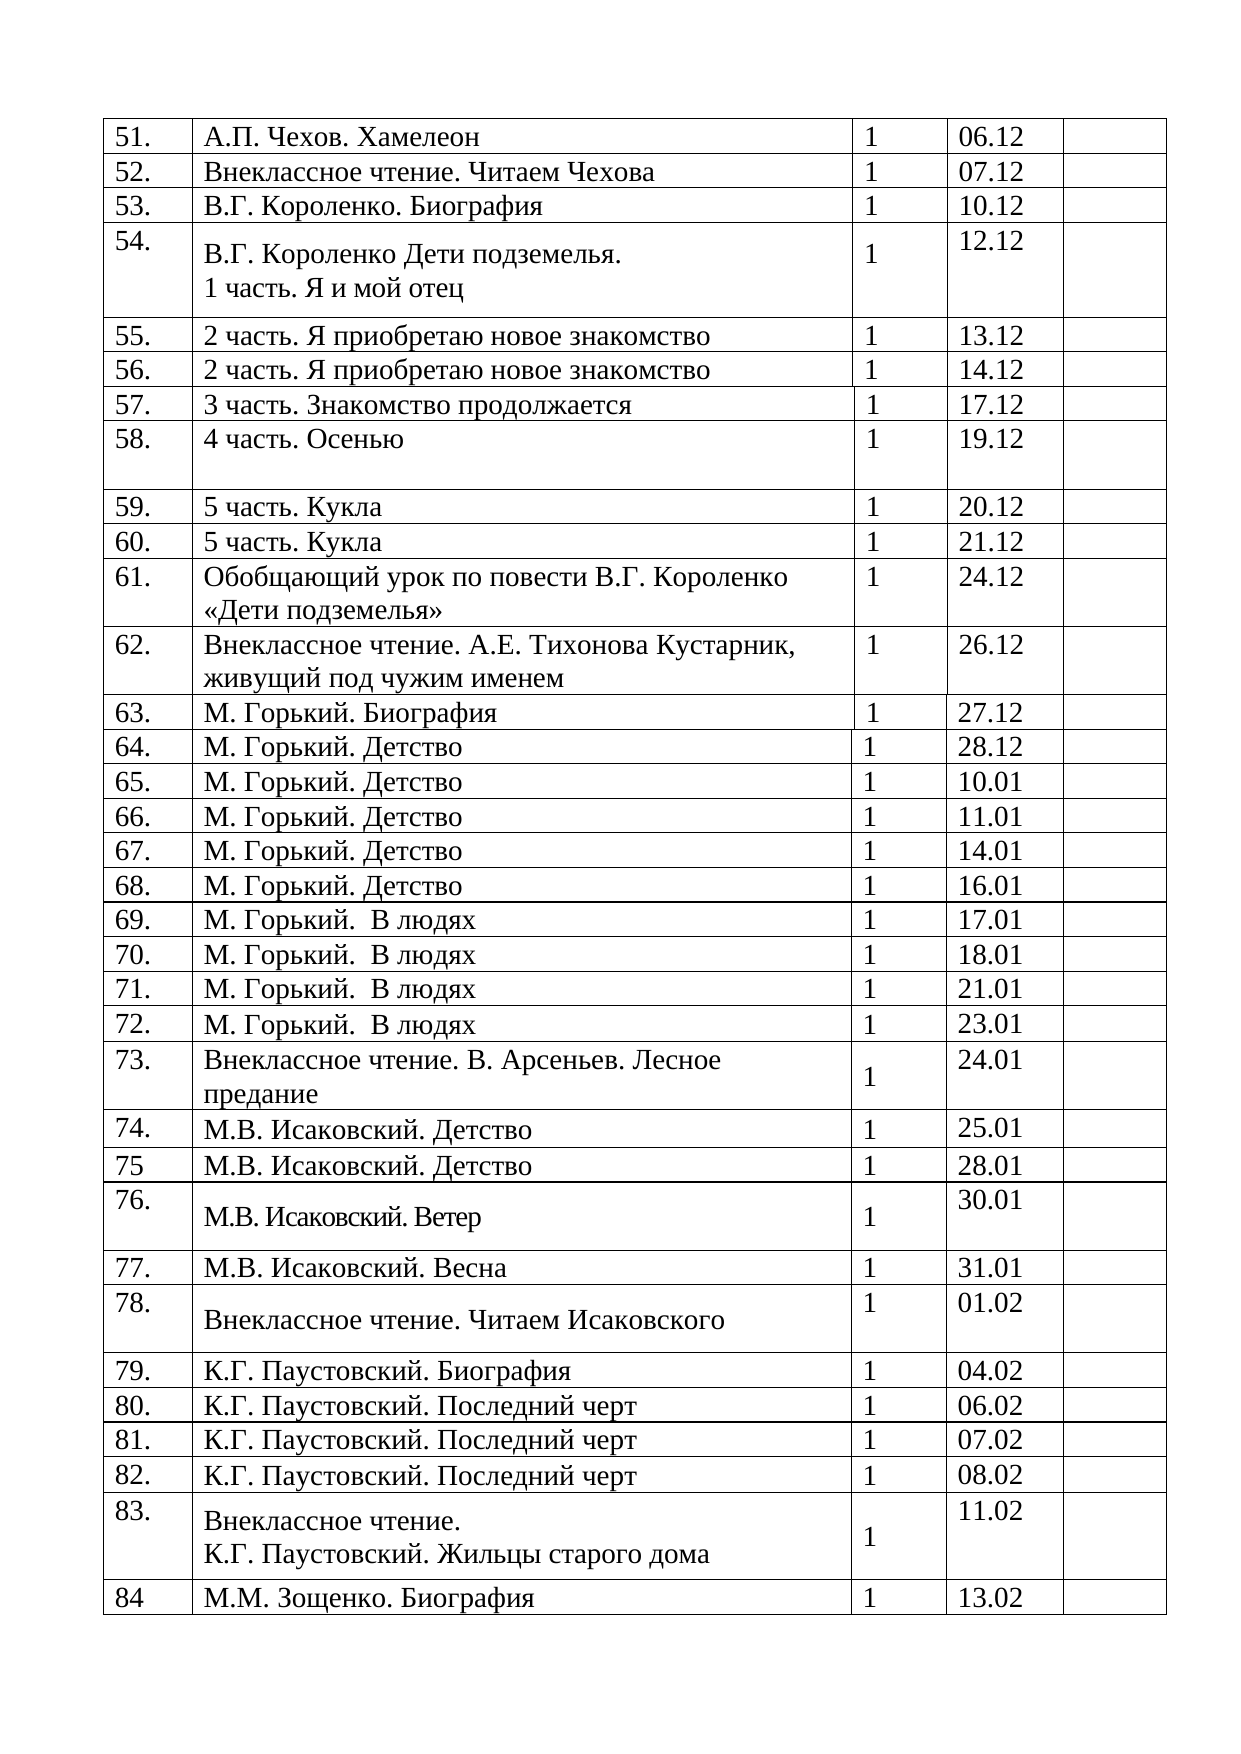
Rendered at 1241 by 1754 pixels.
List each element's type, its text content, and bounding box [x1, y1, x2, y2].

table_cell 82. [104, 1457, 192, 1492]
table_cell 81. [104, 1423, 192, 1456]
table_cell 3 часть. Знакомство продолжается [193, 387, 854, 420]
table_cell 1 [852, 972, 946, 1005]
table_cell М. Горький. Детство [193, 730, 851, 763]
table_cell [1064, 972, 1166, 1005]
table_cell 1 [852, 1042, 946, 1109]
table_cell [1064, 1006, 1166, 1041]
table_cell 27.12 [947, 695, 1063, 728]
table_cell 76. [104, 1183, 192, 1249]
table_cell 52. [104, 154, 192, 187]
table_cell 07.12 [948, 154, 1063, 187]
table_cell 72. [104, 1006, 192, 1041]
table_cell 1 [852, 833, 946, 867]
table_cell 26.12 [948, 627, 1063, 694]
table_cell М. Горький. В людях [193, 972, 851, 1005]
table_cell 1 [855, 524, 947, 558]
table_cell 1 [853, 318, 947, 351]
table_cell 2 часть. Я приобретаю новое знакомство [193, 318, 852, 351]
table_cell 5 часть. Кукла [193, 524, 854, 558]
table_cell [1064, 937, 1166, 971]
table_cell 08.02 [947, 1457, 1063, 1492]
table_cell К.Г. Паустовский. Последний черт [193, 1423, 851, 1456]
table_cell 55. [104, 318, 192, 351]
table_cell [1064, 119, 1166, 153]
table_cell 61. [104, 559, 192, 626]
table_cell 1 [852, 1251, 946, 1284]
table_cell [1064, 524, 1166, 558]
table_cell 21.12 [948, 524, 1063, 558]
table_cell 12.12 [948, 223, 1063, 317]
table_cell В.Г. Короленко. Биография [193, 188, 852, 222]
table_cell 10.01 [947, 764, 1063, 798]
table_cell 65. [104, 764, 192, 798]
table_cell 59. [104, 490, 192, 523]
table_cell 1 [852, 1148, 946, 1181]
table_cell 75 [104, 1148, 192, 1181]
table_cell 1 [852, 1353, 946, 1387]
table_cell 1 [853, 352, 947, 386]
table_cell 1 [855, 387, 947, 420]
table_cell 10.12 [948, 188, 1063, 222]
table_cell [1064, 318, 1166, 351]
table_cell 1 [852, 1110, 946, 1147]
table_cell [1064, 1388, 1166, 1421]
table_cell 63. [104, 695, 192, 728]
table_cell 58. [104, 421, 192, 488]
table_cell 1 [852, 903, 946, 936]
table_cell 64. [104, 730, 192, 763]
table_cell 30.01 [947, 1183, 1063, 1249]
table_cell М.В. Исаковский. Ветер [193, 1183, 851, 1249]
table_cell 1 [852, 937, 946, 971]
table_cell 11.02 [947, 1493, 1063, 1579]
table_cell 1 [853, 188, 947, 222]
table_cell 66. [104, 799, 192, 832]
table_cell 1 [852, 799, 946, 832]
table_cell [1064, 1423, 1166, 1456]
table_cell 28.01 [947, 1148, 1063, 1181]
table_cell 1 [852, 1457, 946, 1492]
table_cell 57. [104, 387, 192, 420]
table_cell [1064, 1353, 1166, 1387]
table_cell 1 [855, 559, 947, 626]
table_cell Внеклассное чтение. К.Г. Паустовский. Жильцы старого дома [193, 1493, 851, 1579]
table_cell 79. [104, 1353, 192, 1387]
table_cell [1064, 1251, 1166, 1284]
table_cell [1064, 1457, 1166, 1492]
table_cell Обобщающий урок по повести В.Г. Короленко «Дети подземелья» [193, 559, 854, 626]
table_cell 1 [852, 730, 946, 763]
table_cell 14.01 [947, 833, 1063, 867]
table_cell 1 [855, 627, 947, 694]
table_cell М. Горький. Детство [193, 764, 851, 798]
table_cell 1 [855, 490, 947, 523]
table_cell [1064, 490, 1166, 523]
table_cell [1064, 695, 1166, 728]
table_cell 1 [852, 1183, 946, 1249]
table_cell 73. [104, 1042, 192, 1109]
table_cell 83. [104, 1493, 192, 1579]
table_cell М. Горький. В людях [193, 937, 851, 971]
table_cell 21.01 [947, 972, 1063, 1005]
table_cell [1064, 903, 1166, 936]
table_cell 1 [853, 154, 947, 187]
table_cell [1064, 559, 1166, 626]
table_cell 17.01 [947, 903, 1063, 936]
table_cell [1064, 1183, 1166, 1249]
table_cell М. Горький. Детство [193, 799, 851, 832]
table_cell [1064, 799, 1166, 832]
table_cell 2 часть. Я приобретаю новое знакомство [193, 352, 852, 386]
table_cell 84 [104, 1580, 192, 1614]
table_cell 71. [104, 972, 192, 1005]
table_cell [1064, 1493, 1166, 1579]
table_cell 1 [852, 1423, 946, 1456]
table_cell 06.02 [947, 1388, 1063, 1421]
table_cell [1064, 1580, 1166, 1614]
table_cell 28.12 [947, 730, 1063, 763]
table_cell 4 часть. Осенью [193, 421, 854, 488]
table_cell [1064, 188, 1166, 222]
table_cell [1064, 1148, 1166, 1181]
table_cell 17.12 [948, 387, 1063, 420]
table_cell В.Г. Короленко Дети подземелья. 1 часть. Я и мой отец [193, 223, 852, 317]
table_cell 77. [104, 1251, 192, 1284]
table_cell Внеклассное чтение. Читаем Чехова [193, 154, 852, 187]
table_cell 56. [104, 352, 192, 386]
table_cell 67. [104, 833, 192, 867]
table_cell 18.01 [947, 937, 1063, 971]
table_cell 24.01 [947, 1042, 1063, 1109]
table_cell 5 часть. Кукла [193, 490, 854, 523]
table_cell 07.02 [947, 1423, 1063, 1456]
table_cell [1064, 764, 1166, 798]
table_cell 06.12 [948, 119, 1063, 153]
table_cell 20.12 [948, 490, 1063, 523]
table_cell [1064, 387, 1166, 420]
table_cell [1064, 868, 1166, 901]
table_cell М.В. Исаковский. Детство [193, 1110, 851, 1147]
table_cell [1064, 421, 1166, 488]
table_cell К.Г. Паустовский. Последний черт [193, 1388, 851, 1421]
table_cell [1064, 833, 1166, 867]
table_cell [1064, 1042, 1166, 1109]
table_cell [1064, 154, 1166, 187]
table_cell 1 [852, 1388, 946, 1421]
table_cell 01.02 [947, 1285, 1063, 1352]
table_cell М. Горький. В людях [193, 1006, 851, 1041]
table_cell К.Г. Паустовский. Последний черт [193, 1457, 851, 1492]
table_cell [1064, 352, 1166, 386]
table_cell 69. [104, 903, 192, 936]
table_cell М. Горький. Биография [193, 695, 854, 728]
table_cell Внеклассное чтение. Читаем Исаковского [193, 1285, 851, 1352]
table_cell [1064, 1285, 1166, 1352]
table_cell 1 [853, 119, 947, 153]
table_cell М.М. Зощенко. Биография [193, 1580, 851, 1614]
table_cell М. Горький. В людях [193, 903, 851, 936]
table_cell М. Горький. Детство [193, 868, 851, 901]
table_cell 1 [855, 695, 946, 728]
table_cell 80. [104, 1388, 192, 1421]
table_cell 60. [104, 524, 192, 558]
table_cell 62. [104, 627, 192, 694]
table_cell 31.01 [947, 1251, 1063, 1284]
table_cell [1064, 627, 1166, 694]
table_cell 13.12 [948, 318, 1063, 351]
table_cell [1064, 223, 1166, 317]
table_cell 16.01 [947, 868, 1063, 901]
table_cell 78. [104, 1285, 192, 1352]
table_cell [1064, 730, 1166, 763]
table_cell 23.01 [947, 1006, 1063, 1041]
table_cell M.B. Исаковский. Весна [193, 1251, 851, 1284]
table_cell М.В. Исаковский. Детство [193, 1148, 851, 1181]
table_cell 53. [104, 188, 192, 222]
table_cell 1 [852, 1580, 946, 1614]
table_cell 14.12 [948, 352, 1063, 386]
table_cell К.Г. Паустовский. Биография [193, 1353, 851, 1387]
table_cell 25.01 [947, 1110, 1063, 1147]
table_cell 1 [852, 1285, 946, 1352]
table_cell 24.12 [948, 559, 1063, 626]
table_cell 54. [104, 223, 192, 317]
table_cell 1 [852, 868, 946, 901]
table_cell 1 [852, 1493, 946, 1579]
table_cell [1064, 1110, 1166, 1147]
table_cell 19.12 [948, 421, 1063, 488]
table_cell 04.02 [947, 1353, 1063, 1387]
table_cell 13.02 [947, 1580, 1063, 1614]
table_cell 70. [104, 937, 192, 971]
table_cell 74. [104, 1110, 192, 1147]
table_cell 1 [852, 1006, 946, 1041]
table_cell 1 [852, 764, 946, 798]
table_cell 1 [853, 223, 947, 317]
table_cell М. Горький. Детство [193, 833, 851, 867]
table_cell Внеклассное чтение. А.Е. Тихонова Кустарник, живущий под чужим именем [193, 627, 854, 694]
table_cell 1 [855, 421, 947, 488]
table_cell Внеклассное чтение. В. Арсеньев. Лесное предание [193, 1042, 851, 1109]
table_cell 11.01 [947, 799, 1063, 832]
table_cell 51. [104, 119, 192, 153]
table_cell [193, 119, 852, 153]
table_cell 68. [104, 868, 192, 901]
